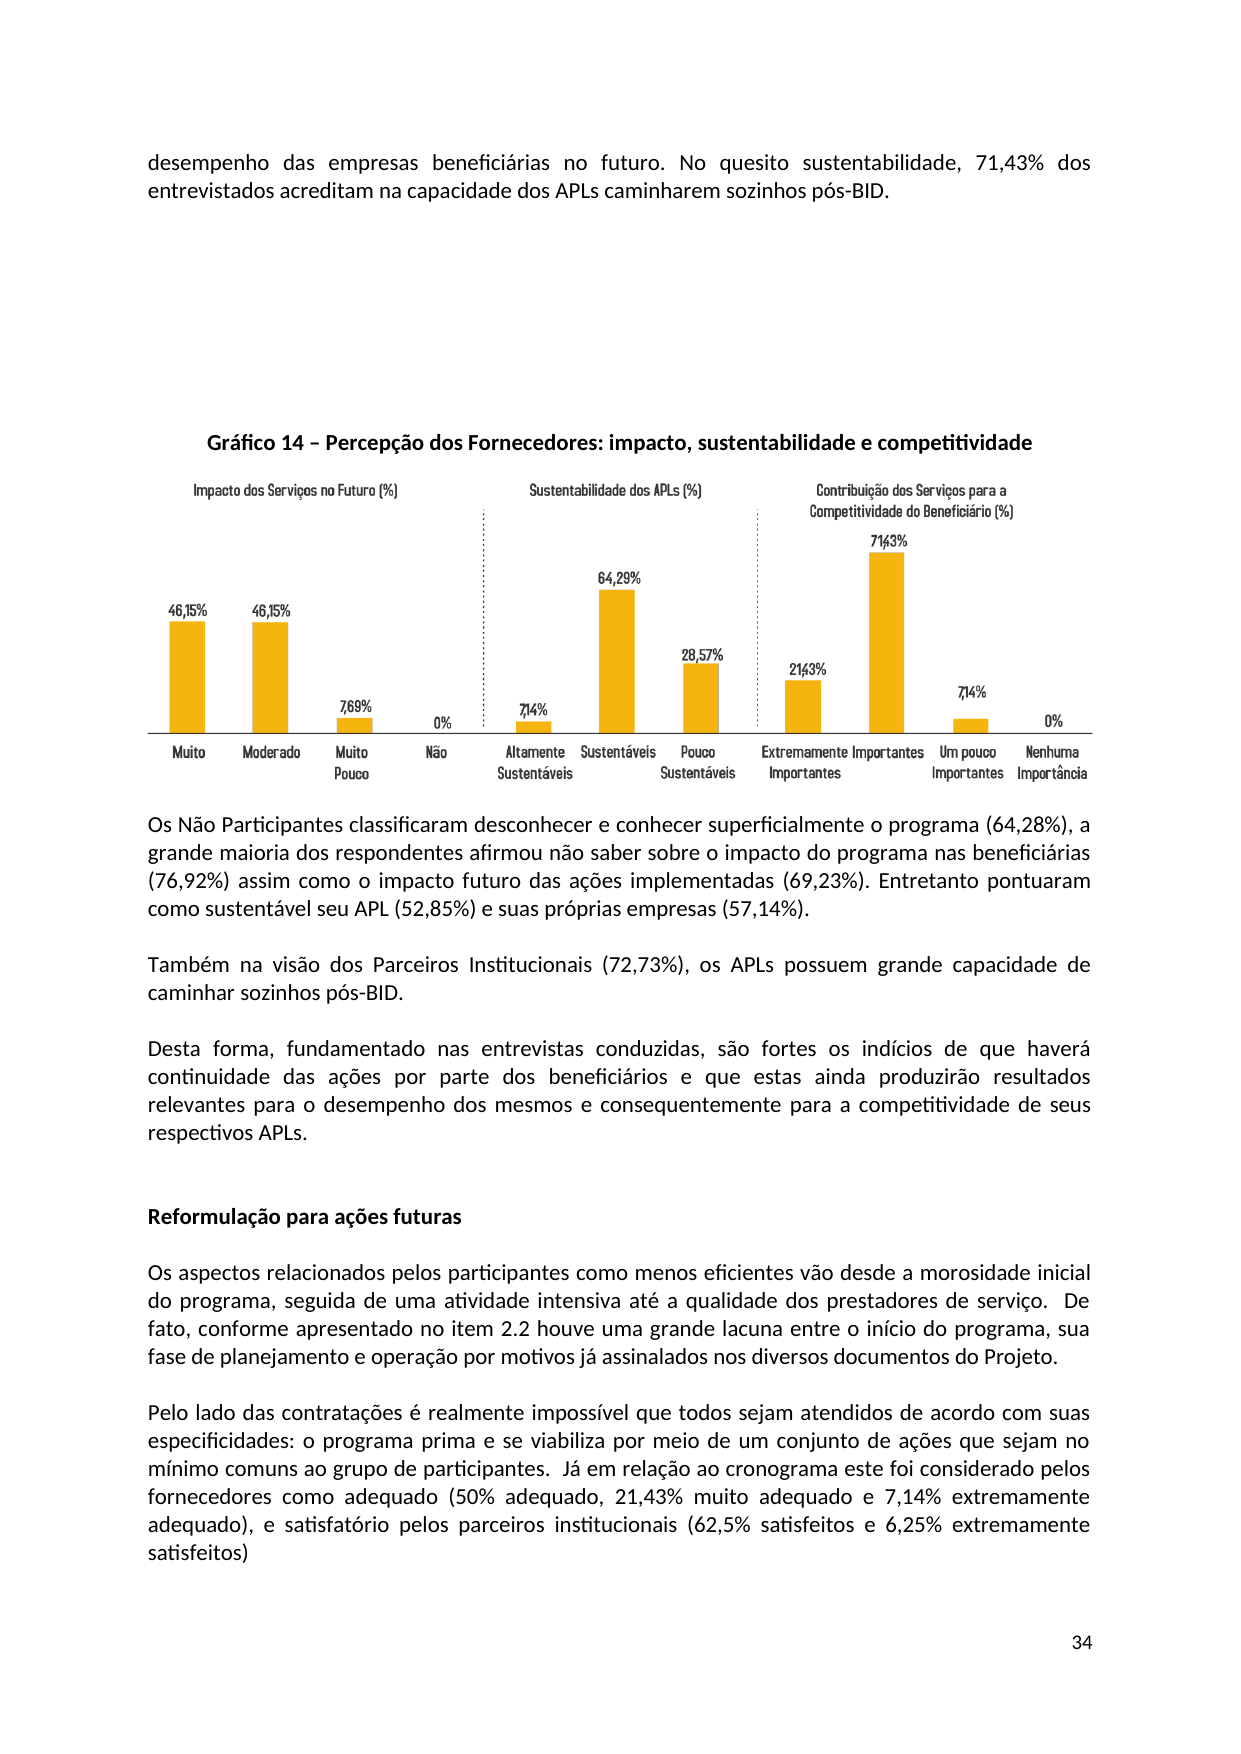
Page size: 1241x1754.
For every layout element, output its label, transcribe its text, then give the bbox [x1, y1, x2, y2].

list Gráfico 14 – Percepção dos Fornecedores: impacto, sustentabilidade e competitividade [148, 428, 1092, 456]
text Os aspectos relacionados pelos participantes como menos eficientes vão desde a morosidade inicial do programa, seguida de uma atividade intensiva até a qualidade dos prestadores de serviço. De fato, conforme apresentado no item 2.2 houve uma grande lacuna entre o início do programa, sua fase de planejamento e operação por motivos já assinalados nos diversos documentos do Projeto. [148, 1258, 1092, 1370]
text Pelo lado das contratações é realmente impossível que todos sejam atendidos de acordo com suas especificidades: o programa prima e se viabiliza por meio de um conjunto de ações que sejam no mínimo comuns ao grupo de participantes. Já em relação ao cronograma este foi considerado pelos fornecedores como adequado (50% adequado, 21,43% muito adequado e 7,14% extremamente adequado), e satisfatório pelos parceiros institucionais (62,5% satisfeitos e 6,25% extremamente satisfeitos) [148, 1398, 1092, 1566]
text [148, 148, 1092, 204]
text Também na visão dos Parceiros Institucionais (72,73%), os APLs possuem grande capacidade de caminhar sozinhos pós-BID. [148, 950, 1092, 1006]
picture [147, 483, 1093, 782]
text Desta forma, fundamentado nas entrevistas conduzidas, são fortes os indícios de que haverá continuidade das ações por parte dos beneficiários e que estas ainda produzirão resultados relevantes para o desempenho dos mesmos e consequentemente para a competitividade de seus respectivos APLs. [148, 1034, 1092, 1146]
text Os Não Participantes classificaram desconhecer e conhecer superficialmente o programa (64,28%), a grande maioria dos respondentes afirmou não saber sobre o impacto do programa nas beneficiárias (76,92%) assim como o impacto futuro das ações implementadas (69,23%). Entretanto pontuaram como sustentável seu APL (52,85%) e suas próprias empresas (57,14%). [148, 810, 1092, 922]
text Reformulação para ações futuras [148, 1202, 1092, 1230]
